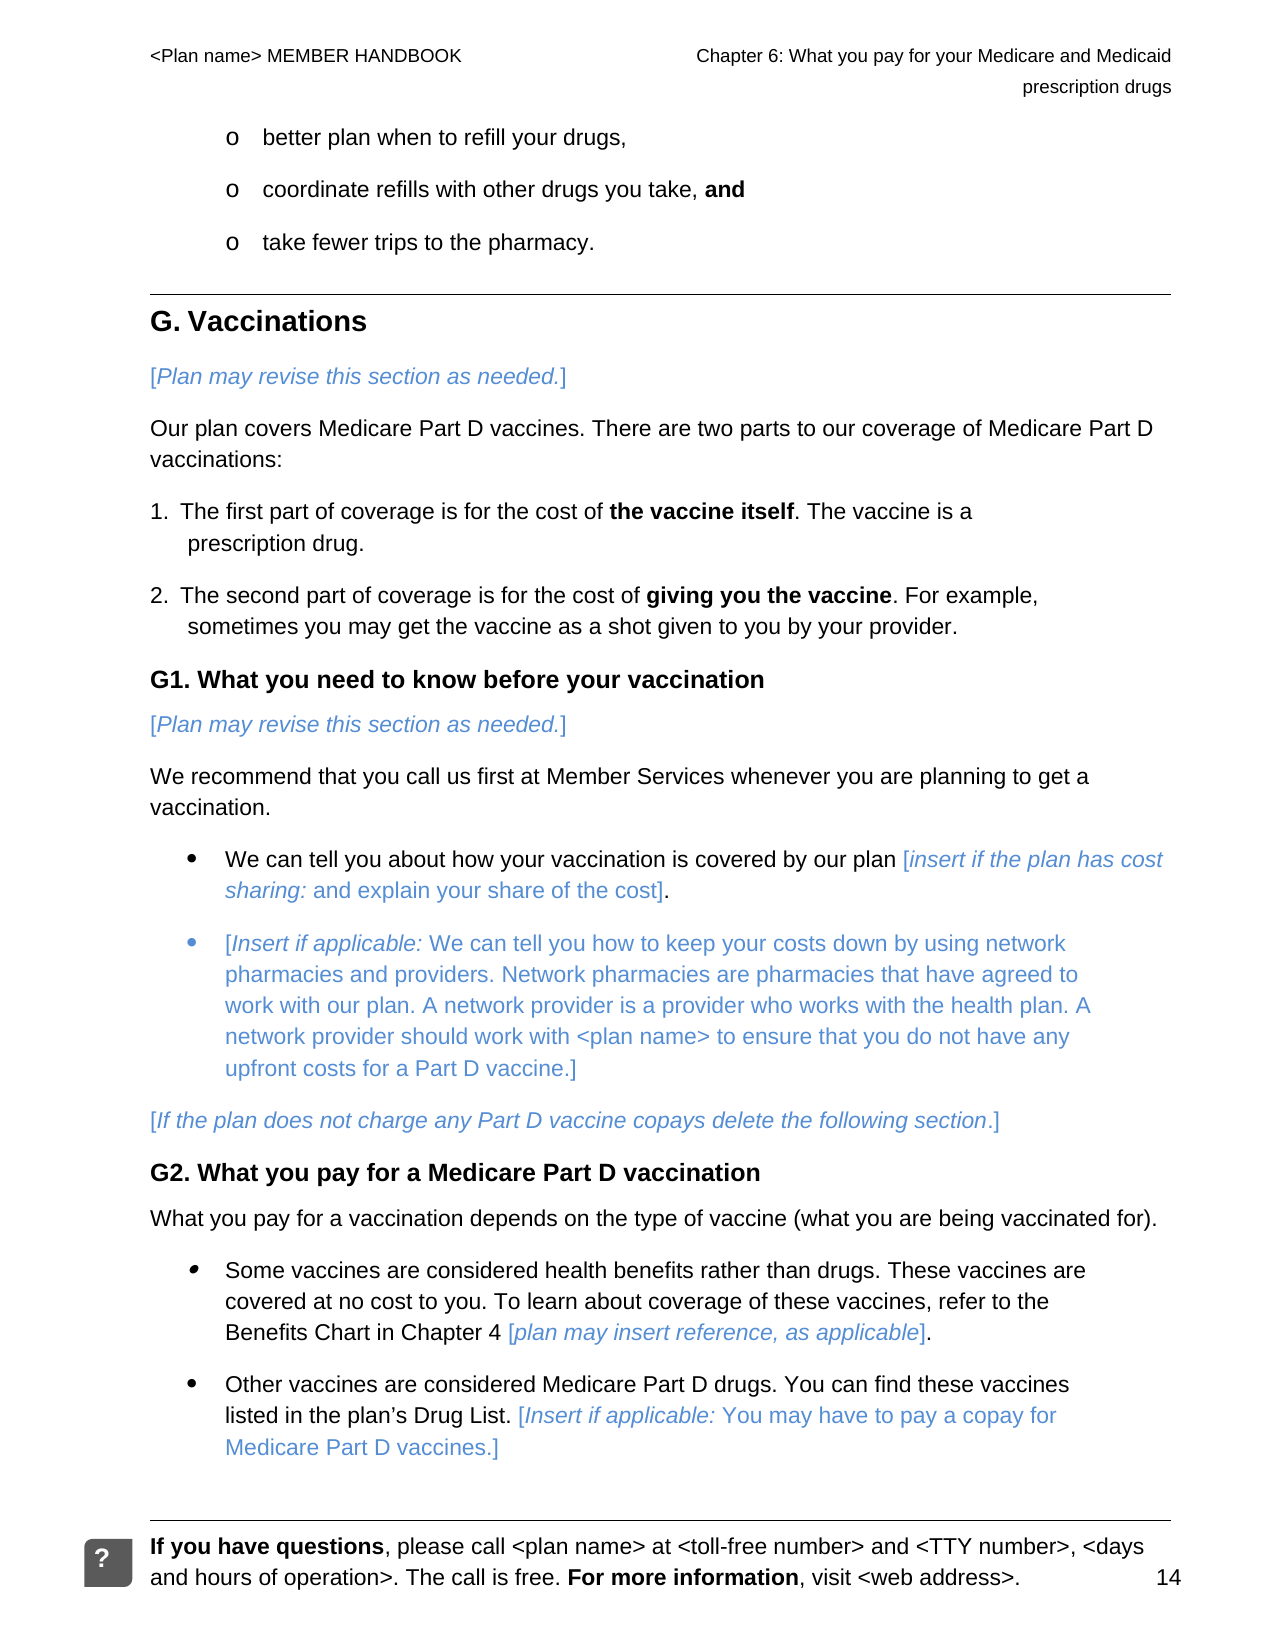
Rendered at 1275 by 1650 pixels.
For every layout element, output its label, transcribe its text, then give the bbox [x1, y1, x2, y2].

text [Insert if applicable: We can tell you how to keep your costs down by using network pharmacies and providers. Network pharmacies are pharmacies that have agreed to work with our plan. A network provider is a provider who works with the health plan. A network provider should work with <plan name> to ensure that you do not have any upfront costs for a Part D vaccine.] [187, 926, 1096, 1082]
text What you pay for a vaccination depends on the type of vaccine (what you are being vaccinated for). [150, 1201, 1171, 1232]
text We recommend that you call us first at Member Services whenever you are planning to get a vaccination. [150, 759, 1171, 822]
list The second part of coverage is for the cost of giving you the vaccine. For example, sometimes you may get the vaccine as a shot given to you by your provider. [150, 578, 1096, 641]
list better plan when to refill your drugs, [225, 121, 1096, 152]
text Our plan covers Medicare Part D vaccines. There are two parts to our coverage of Medicare Part D vaccinations: [150, 411, 1171, 474]
list Some vaccines are considered health benefits rather than drugs. These vaccines are covered at no cost to you. To learn about coverage of these vaccines, refer to the Benefits Chart in Chapter 4 [plan may insert reference, as applicable]. [187, 1253, 1096, 1347]
subtitle G2. What you pay for a Medicare Part D vaccination [150, 1155, 1096, 1188]
list Other vaccines are considered Medicare Part D drugs. You can find these vaccines listed in the plan’s Drug List. [Insert if applicable: You may have to pay a copay for Medicare Part D vaccines.] [187, 1368, 1096, 1461]
text [If the plan does not charge any Part D vaccine copays delete the following section.] [150, 1103, 1171, 1134]
list take fewer trips to the pharmacy. [225, 225, 1096, 256]
list The first part of coverage is for the cost of the vaccine itself. The vaccine is a prescription drug. [150, 495, 1096, 557]
text [Plan may revise this section as needed.] [150, 707, 1171, 738]
subtitle Vaccinations [150, 295, 1171, 338]
text We can tell you about how your vaccination is covered by our plan [insert if the plan has cost sharing: and explain your share of the cost]. [187, 843, 1171, 905]
list coordinate refills with other drugs you take, and [225, 173, 1096, 204]
text [Plan may revise this section as needed.] [150, 359, 1171, 391]
subtitle G1. What you need to know before your vaccination [150, 661, 1096, 695]
